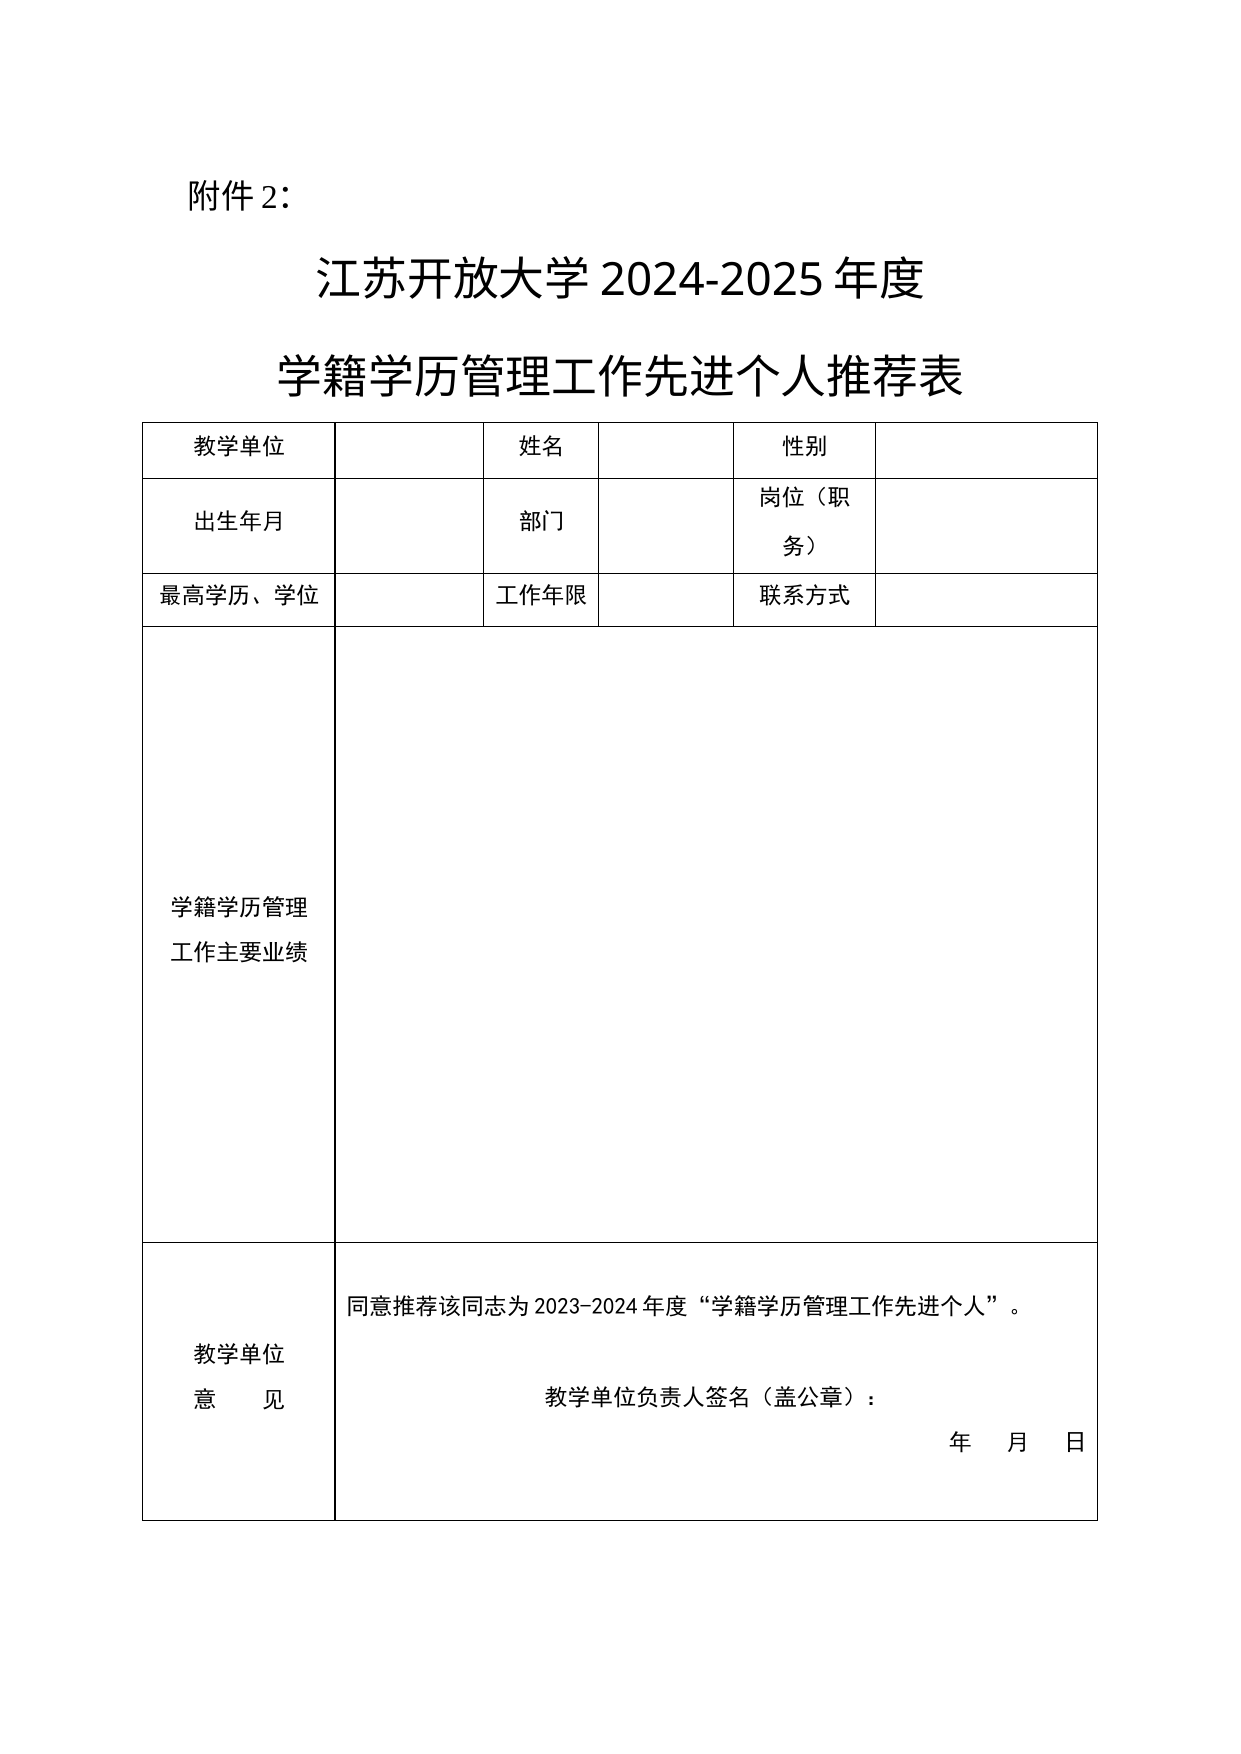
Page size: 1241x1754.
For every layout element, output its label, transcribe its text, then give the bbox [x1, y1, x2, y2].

table_cell [336, 479, 483, 573]
table_header 教学单位 [143, 423, 334, 478]
text 附件2： [187, 162, 1053, 227]
table_cell 工作年限 [484, 574, 598, 626]
table_cell 教学单位 意 见 [143, 1243, 334, 1520]
table_cell [876, 479, 1097, 573]
text 学籍学历管理工作先进个人推荐表 [187, 324, 1053, 422]
table_cell 联系方式 [734, 574, 875, 626]
table_header [336, 423, 483, 478]
table_header [876, 423, 1097, 478]
text 江苏开放大学2024-2025年度 [187, 227, 1053, 324]
table_cell 最高学历、学位 [143, 574, 334, 626]
table_cell [336, 627, 1097, 1242]
table_header [599, 423, 733, 478]
table_cell [336, 574, 483, 626]
table_cell 学籍学历管理 工作主要业绩 [143, 627, 334, 1242]
table_cell 同意推荐该同志为2023-2024年度“学籍学历管理工作先进个人”。 教学单位负责人签名（盖公章）： 年 月 日 [336, 1243, 1097, 1520]
table_cell 部门 [484, 479, 598, 573]
table_cell [599, 574, 733, 626]
table_cell [599, 479, 733, 573]
table_cell [876, 574, 1097, 626]
table_header 姓名 [484, 423, 598, 478]
table_header 性别 [734, 423, 875, 478]
table_cell 出生年月 [143, 479, 334, 573]
table_cell 岗位（职务） [734, 479, 875, 573]
